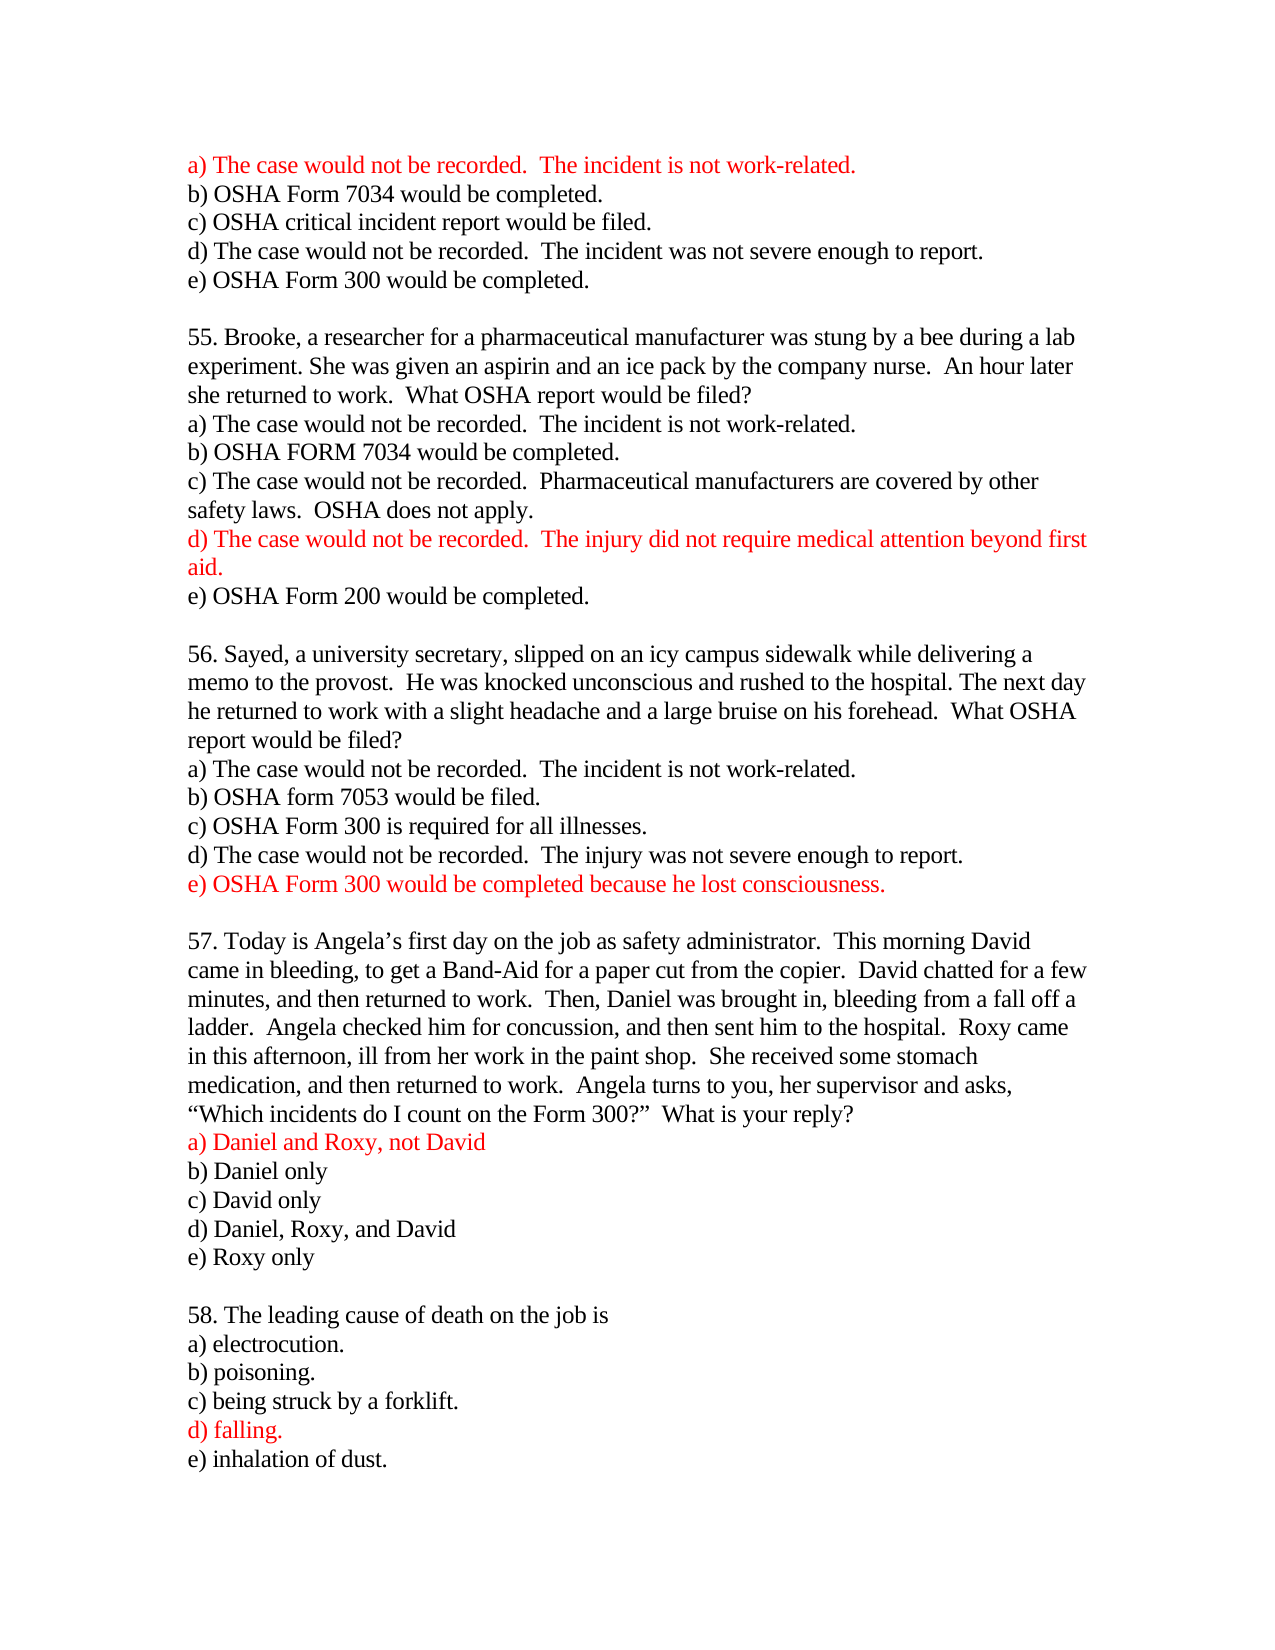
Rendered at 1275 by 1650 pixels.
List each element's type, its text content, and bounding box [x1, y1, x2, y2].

text b) OSHA FORM 7034 would be completed. [187, 437, 1087, 466]
text 58. The leading cause of death on the job is [187, 1300, 1087, 1329]
text a) The case would not be recorded. The incident is not work-related. [187, 409, 1087, 437]
text c) being struck by a forklift. [187, 1386, 1087, 1415]
text a) electrocution. [187, 1329, 1087, 1357]
text b) Daniel only [187, 1156, 1087, 1185]
text e) Roxy only [187, 1242, 1087, 1271]
text 57. Today is Angela’s first day on the job as safety administrator. This morning David came in bleeding, to get a Band-Aid for a paper cut from the copier. David chatted for a few minutes, and then returned to work. Then, Daniel was brought in, bleeding from a fall off a ladder. Angela checked him for concussion, and then sent him to the hospital. Roxy came in this afternoon, ill from her work in the paint shop. She received some stomach medication, and then returned to work. Angela turns to you, her supervisor and asks, “Which incidents do I count on the Form 300?” What is your reply? [187, 926, 1087, 1127]
text e) OSHA Form 200 would be completed. [187, 581, 1087, 610]
text b) poisoning. [187, 1357, 1087, 1386]
text 56. Sayed, a university secretary, slipped on an icy campus sidewalk while delivering a memo to the provost. He was knocked unconscious and rushed to the hospital. The next day he returned to work with a slight headache and a large bruise on his forehead. What OSHA report would be filed? [187, 639, 1087, 754]
text d) Daniel, Roxy, and David [187, 1214, 1087, 1242]
text 55. Brooke, a researcher for a pharmaceutical manufacturer was stung by a bee during a lab experiment. She was given an aspirin and an ice pack by the company nurse. An hour later she returned to work. What OSHA report would be filed? [187, 322, 1087, 409]
text d) The case would not be recorded. The injury was not severe enough to report. [187, 840, 1087, 869]
text c) OSHA Form 300 is required for all illnesses. [187, 811, 1087, 840]
text a) The case would not be recorded. The incident is not work-related. [187, 754, 1087, 782]
text e) OSHA Form 300 would be completed. [187, 265, 1087, 294]
text e) OSHA Form 300 would be completed because he lost consciousness. [187, 869, 1087, 897]
text b) OSHA Form 7034 would be completed. [187, 179, 1087, 207]
text d) The case would not be recorded. The incident was not severe enough to report. [187, 236, 1087, 265]
text a) Daniel and Roxy, not David [187, 1127, 1087, 1156]
text c) OSHA critical incident report would be filed. [187, 207, 1087, 236]
text d) falling. [187, 1415, 1087, 1444]
text c) David only [187, 1185, 1087, 1214]
text c) The case would not be recorded. Pharmaceutical manufacturers are covered by other safety laws. OSHA does not apply. [187, 466, 1087, 524]
text b) OSHA form 7053 would be filed. [187, 782, 1087, 811]
text e) inhalation of dust. [187, 1444, 1087, 1472]
text d) The case would not be recorded. The injury did not require medical attention beyond first aid. [187, 524, 1087, 581]
text a) The case would not be recorded. The incident is not work-related. [187, 150, 1087, 179]
